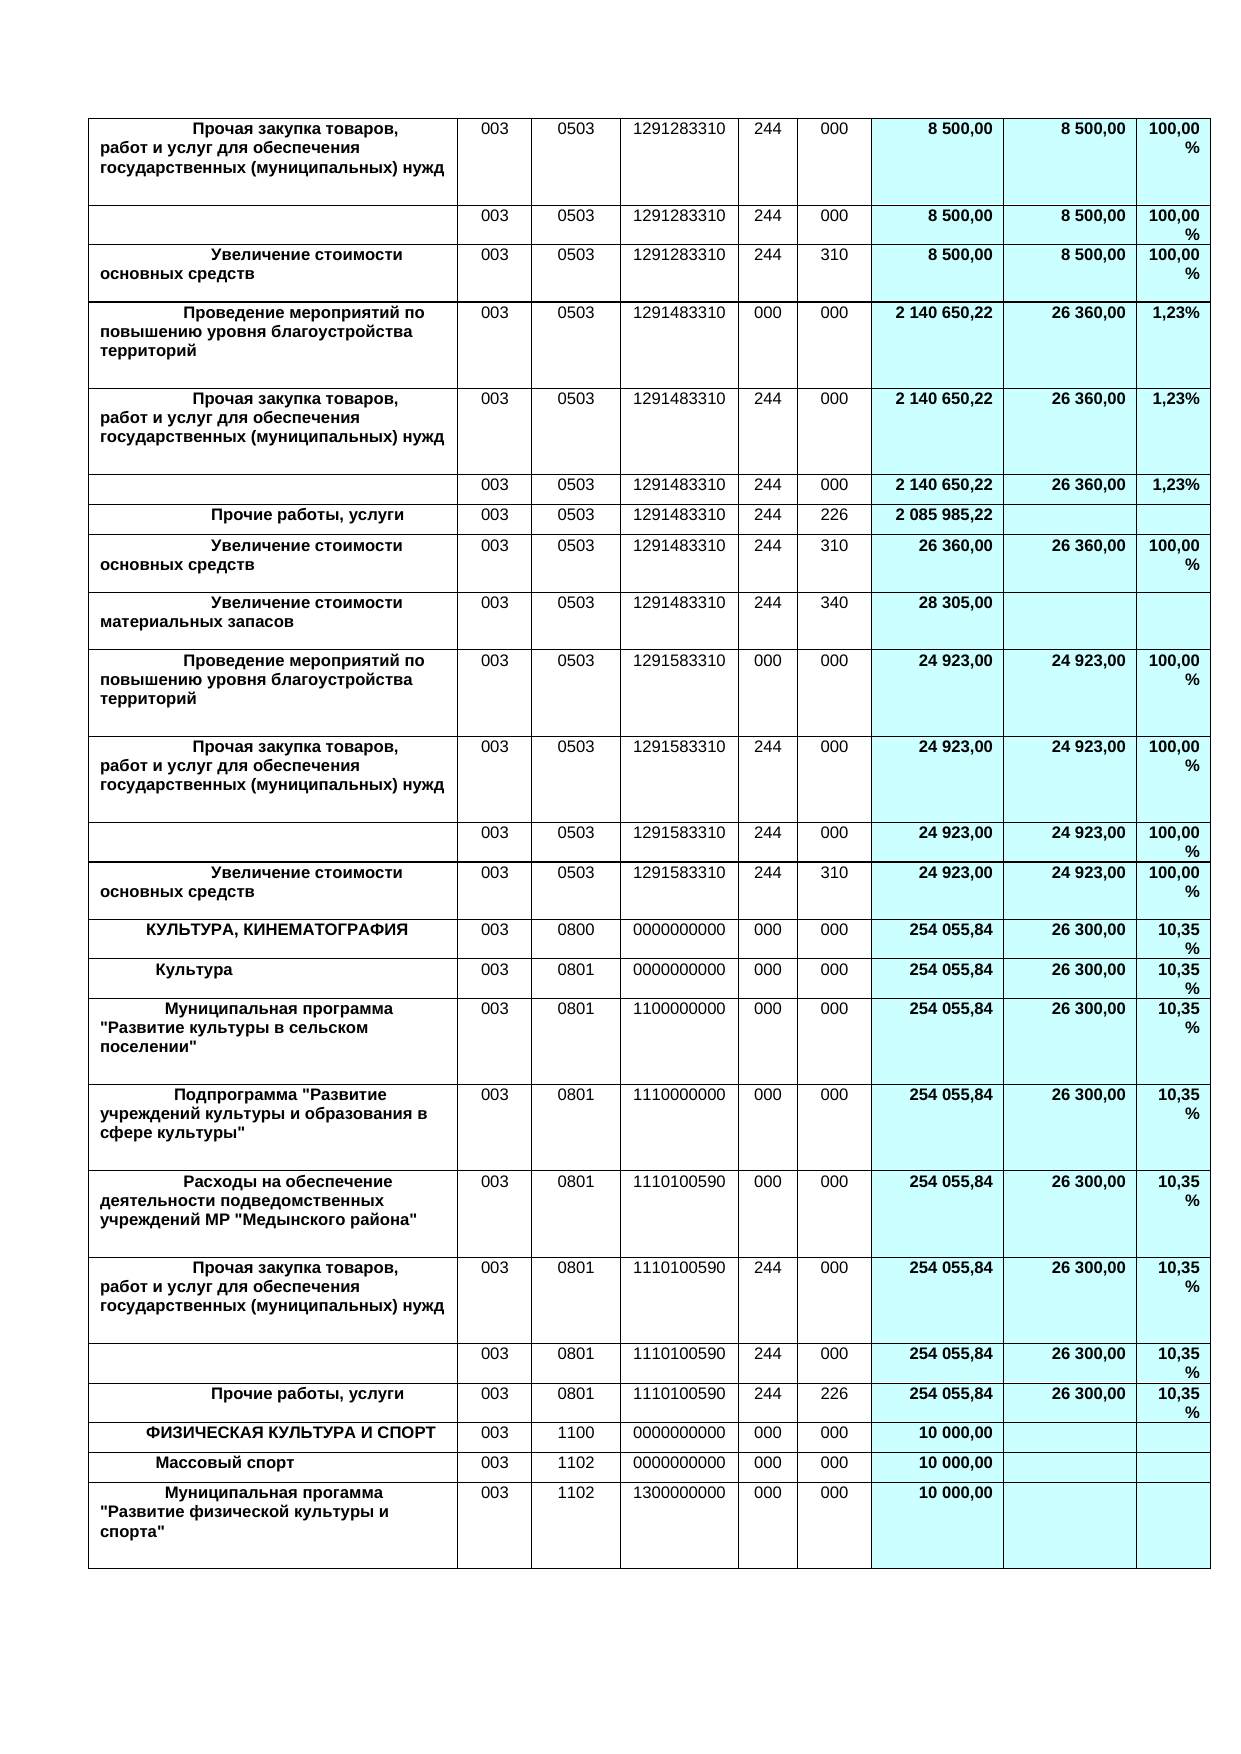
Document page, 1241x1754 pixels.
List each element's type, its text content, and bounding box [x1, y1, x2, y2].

table_cell 24 923,00 [872, 863, 1003, 919]
table_cell 0503 [532, 389, 620, 474]
table_cell 000 [798, 823, 871, 861]
table_cell 26 300,00 [1004, 959, 1136, 998]
table_cell 254 055,84 [872, 1085, 1003, 1170]
table_cell 003 [458, 593, 531, 649]
table_cell 24 923,00 [1004, 650, 1136, 736]
table_cell 0503 [532, 119, 620, 204]
table_cell 244 [739, 737, 797, 822]
table_cell [1211, 861, 1240, 919]
table_cell 003 [458, 650, 531, 736]
table_cell 2 140 650,22 [872, 475, 1003, 504]
table_cell 003 [458, 245, 531, 301]
table_cell Расходы на обеспечение деятельности подведомственных учреждений МР "Медынского района" [89, 1171, 457, 1257]
table_cell 003 [458, 999, 531, 1084]
table_cell 28 305,00 [872, 593, 1003, 649]
table_cell 0503 [532, 650, 620, 736]
table_cell 000 [798, 959, 871, 998]
table_cell 1102 [532, 1483, 620, 1568]
table_cell 24 923,00 [872, 737, 1003, 822]
table_cell Увеличение стоимости основных средств [89, 245, 457, 301]
table_cell 100,00% [1137, 206, 1210, 244]
table_cell 0801 [532, 959, 620, 998]
table_cell 0801 [532, 1085, 620, 1170]
table_cell 226 [798, 505, 871, 534]
table_cell 003 [458, 1453, 531, 1482]
table_cell 1291283310 [621, 245, 738, 301]
table_cell [89, 823, 457, 861]
table_cell 0000000000 [621, 1453, 738, 1482]
table_cell 0801 [532, 1258, 620, 1343]
table_cell [1211, 998, 1240, 1084]
table_cell 26 300,00 [1004, 1384, 1136, 1422]
table_cell 1,23% [1137, 389, 1210, 474]
table_cell ФИЗИЧЕСКАЯ КУЛЬТУРА И СПОРТ [89, 1423, 457, 1452]
table_cell Прочая закупка товаров, работ и услуг для обеспечения государственных (муниципальных) нужд [89, 1258, 457, 1343]
table_cell 0000000000 [621, 920, 738, 958]
table_cell 244 [739, 1384, 797, 1422]
table_cell 8 500,00 [1004, 245, 1136, 301]
table_cell 2 140 650,22 [872, 389, 1003, 474]
table_cell 310 [798, 863, 871, 919]
table_cell [1004, 1483, 1136, 1568]
table_cell [1211, 1084, 1240, 1170]
table_cell 244 [739, 389, 797, 474]
table_cell 26 360,00 [1004, 389, 1136, 474]
table_cell 000 [739, 920, 797, 958]
table_cell 1291483310 [621, 593, 738, 649]
table_cell Проведение мероприятий по повышению уровня благоустройства территорий [89, 650, 457, 736]
table_cell 0000000000 [621, 959, 738, 998]
table_cell [1004, 593, 1136, 649]
table_cell 003 [458, 389, 531, 474]
table_cell 26 360,00 [1004, 535, 1136, 592]
table_cell 000 [739, 1483, 797, 1568]
table_cell Подпрограмма "Развитие учреждений культуры и образования в сфере культуры" [89, 1085, 457, 1170]
table_cell Прочая закупка товаров, работ и услуг для обеспечения государственных (муниципальных) нужд [89, 119, 457, 204]
table_cell 1110000000 [621, 1085, 738, 1170]
table_cell [89, 1344, 457, 1382]
table_cell 10,35% [1137, 1085, 1210, 1170]
table_cell [1137, 505, 1210, 534]
table_cell [1211, 1257, 1240, 1343]
table_cell 0503 [532, 245, 620, 301]
table_cell 000 [739, 303, 797, 388]
table_cell 244 [739, 475, 797, 504]
table_cell 0801 [532, 1171, 620, 1257]
table_cell Прочие работы, услуги [89, 1384, 457, 1422]
table_cell [1137, 1483, 1210, 1568]
table_cell 244 [739, 535, 797, 592]
table_cell 1102 [532, 1453, 620, 1482]
table_cell 000 [798, 999, 871, 1084]
table_cell [1211, 1383, 1240, 1422]
table_cell 000 [798, 650, 871, 736]
table_cell [89, 475, 457, 504]
table_cell 0503 [532, 303, 620, 388]
table_cell 1300000000 [621, 1483, 738, 1568]
table_cell 1291583310 [621, 737, 738, 822]
table_cell 1,23% [1137, 475, 1210, 504]
table_cell 254 055,84 [872, 1171, 1003, 1257]
table_cell 000 [798, 206, 871, 244]
table_cell 003 [458, 1344, 531, 1382]
table_cell 24 923,00 [1004, 737, 1136, 822]
table_cell [1211, 1170, 1240, 1257]
table_cell 26 300,00 [1004, 920, 1136, 958]
table_cell 10,35% [1137, 1171, 1210, 1257]
table_cell 000 [739, 1423, 797, 1452]
table_cell 244 [739, 593, 797, 649]
table_cell 1291483310 [621, 389, 738, 474]
table_cell [89, 206, 457, 244]
table_cell [1211, 474, 1240, 504]
table_cell [1211, 919, 1240, 958]
table_cell 003 [458, 737, 531, 822]
table_cell 24 923,00 [872, 650, 1003, 736]
table_cell 000 [798, 303, 871, 388]
table_cell [1004, 505, 1136, 534]
table_cell 100,00% [1137, 245, 1210, 301]
table_cell 244 [739, 206, 797, 244]
table_cell 244 [739, 119, 797, 204]
table_cell 340 [798, 593, 871, 649]
table_cell Проведение мероприятий по повышению уровня благоустройства территорий [89, 303, 457, 388]
table_cell 26 360,00 [872, 535, 1003, 592]
table_cell 003 [458, 1085, 531, 1170]
table_cell 003 [458, 1384, 531, 1422]
table_cell [1211, 534, 1240, 592]
table_cell 003 [458, 920, 531, 958]
table_cell 000 [798, 1258, 871, 1343]
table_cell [89, 1483, 457, 1568]
table_cell 1291483310 [621, 475, 738, 504]
table_cell [1004, 1423, 1136, 1452]
table_cell 0503 [532, 737, 620, 822]
table_cell 0801 [532, 1344, 620, 1382]
table_cell 100,00% [1137, 535, 1210, 592]
table_cell 8 500,00 [872, 119, 1003, 204]
table_cell 244 [739, 1258, 797, 1343]
table_cell 003 [458, 475, 531, 504]
table_cell 100,00% [1137, 863, 1210, 919]
table_cell 1100000000 [621, 999, 738, 1084]
table_cell 000 [798, 1453, 871, 1482]
table_cell 100,00% [1137, 737, 1210, 822]
table_cell 000 [739, 650, 797, 736]
table_cell 26 300,00 [1004, 1344, 1136, 1382]
table_cell 244 [739, 823, 797, 861]
table_cell 0000000000 [621, 1423, 738, 1452]
table_cell 24 923,00 [1004, 863, 1136, 919]
table_cell 244 [739, 1344, 797, 1382]
table_cell 310 [798, 535, 871, 592]
table_cell 254 055,84 [872, 920, 1003, 958]
table_cell 254 055,84 [872, 999, 1003, 1084]
table_cell 000 [798, 389, 871, 474]
table_cell Прочая закупка товаров, работ и услуг для обеспечения государственных (муниципальных) нужд [89, 389, 457, 474]
table_cell 1291583310 [621, 823, 738, 861]
table_cell 2 085 985,22 [872, 505, 1003, 534]
table_cell 1291583310 [621, 650, 738, 736]
table_cell 1291483310 [621, 535, 738, 592]
table_cell 0503 [532, 505, 620, 534]
table_cell 0800 [532, 920, 620, 958]
table_cell Муниципальная программа "Развитие культуры в сельском поселении" [89, 999, 457, 1084]
table_cell 0503 [532, 206, 620, 244]
table_cell Увеличение стоимости основных средств [89, 863, 457, 919]
table_cell 26 360,00 [1004, 303, 1136, 388]
table_cell 1291283310 [621, 206, 738, 244]
table_cell Увеличение стоимости основных средств [89, 535, 457, 592]
table_cell 244 [739, 245, 797, 301]
table_cell 003 [458, 823, 531, 861]
table_cell 003 [458, 303, 531, 388]
table_cell 1,23% [1137, 303, 1210, 388]
table_cell 24 923,00 [1004, 823, 1136, 861]
table_cell 10,35% [1137, 1384, 1210, 1422]
table_cell 003 [458, 1258, 531, 1343]
table_cell 003 [458, 535, 531, 592]
table_cell [1211, 205, 1240, 244]
table_cell [1137, 1453, 1210, 1482]
table_cell 26 360,00 [1004, 475, 1136, 504]
table_cell 003 [458, 1483, 531, 1568]
table_cell [1137, 593, 1210, 649]
table_cell 1110100590 [621, 1384, 738, 1422]
table_cell 8 500,00 [872, 206, 1003, 244]
table_cell 254 055,84 [872, 1344, 1003, 1382]
table_cell 000 [798, 737, 871, 822]
table_cell 26 300,00 [1004, 1258, 1136, 1343]
table_cell Прочая закупка товаров, работ и услуг для обеспечения государственных (муниципальных) нужд [89, 737, 457, 822]
table_cell 0801 [532, 1384, 620, 1422]
table_cell 000 [739, 1085, 797, 1170]
table_cell [1211, 1343, 1240, 1382]
table_cell 26 300,00 [1004, 1085, 1136, 1170]
table_cell 10,35% [1137, 1344, 1210, 1382]
table_cell 10,35% [1137, 1258, 1210, 1343]
table_cell [1211, 504, 1240, 534]
table_cell [1211, 649, 1240, 736]
table_cell 0503 [532, 593, 620, 649]
table_cell 1110100590 [621, 1171, 738, 1257]
table_cell 244 [739, 863, 797, 919]
table_cell 000 [798, 1171, 871, 1257]
table_cell 003 [458, 119, 531, 204]
table_cell 100,00% [1137, 650, 1210, 736]
table_cell 1110100590 [621, 1344, 738, 1382]
table_cell 24 923,00 [872, 823, 1003, 861]
table_cell 1110100590 [621, 1258, 738, 1343]
table_cell 10 000,00 [872, 1483, 1003, 1568]
table_cell 003 [458, 1423, 531, 1452]
table_cell 0503 [532, 823, 620, 861]
table_cell 1291483310 [621, 303, 738, 388]
table_cell 000 [798, 1344, 871, 1382]
table_cell 003 [458, 959, 531, 998]
table_cell 0801 [532, 999, 620, 1084]
table_cell 000 [798, 1483, 871, 1568]
table_cell 10 000,00 [872, 1453, 1003, 1482]
table_cell 1100 [532, 1423, 620, 1452]
table_cell 003 [458, 206, 531, 244]
table_cell 100,00% [1137, 119, 1210, 204]
table_cell КУЛЬТУРА, КИНЕМАТОГРАФИЯ [89, 920, 457, 958]
table_cell 000 [739, 999, 797, 1084]
table_cell 10,35% [1137, 920, 1210, 958]
table_cell 1291483310 [621, 505, 738, 534]
table_cell 003 [458, 1171, 531, 1257]
table_cell Увеличение стоимости материальных запасов [89, 593, 457, 649]
table_cell 10 000,00 [872, 1423, 1003, 1452]
table_cell [1004, 1453, 1136, 1482]
table_cell 310 [798, 245, 871, 301]
table_cell 000 [739, 959, 797, 998]
table_cell [1211, 592, 1240, 649]
table_cell [1211, 1482, 1240, 1568]
table_cell 003 [458, 863, 531, 919]
table_cell [1211, 958, 1240, 998]
table_cell [1211, 1452, 1240, 1482]
table_cell 000 [798, 1085, 871, 1170]
table_cell [1211, 118, 1240, 204]
table_cell [1211, 1422, 1240, 1452]
table_cell [1137, 1423, 1210, 1452]
table_cell 000 [798, 119, 871, 204]
table_cell 0503 [532, 535, 620, 592]
table_cell 10,35% [1137, 959, 1210, 998]
table_cell 8 500,00 [872, 245, 1003, 301]
table_cell [1211, 301, 1240, 388]
table_cell 26 300,00 [1004, 999, 1136, 1084]
table_cell 2 140 650,22 [872, 303, 1003, 388]
table_cell 8 500,00 [1004, 206, 1136, 244]
table_cell 10,35% [1137, 999, 1210, 1084]
table_cell Массовый спорт [89, 1453, 457, 1482]
table_cell 000 [739, 1171, 797, 1257]
table_cell 226 [798, 1384, 871, 1422]
table_cell 26 300,00 [1004, 1171, 1136, 1257]
table_cell 254 055,84 [872, 1258, 1003, 1343]
table_cell 000 [739, 1453, 797, 1482]
table_cell 000 [798, 475, 871, 504]
table_cell 254 055,84 [872, 1384, 1003, 1422]
table_cell 1291283310 [621, 119, 738, 204]
table_cell 8 500,00 [1004, 119, 1136, 204]
table_cell 000 [798, 920, 871, 958]
table_cell 1291583310 [621, 863, 738, 919]
table_cell 0503 [532, 863, 620, 919]
table_cell 0503 [532, 475, 620, 504]
table_cell 003 [458, 505, 531, 534]
table_cell 000 [798, 1423, 871, 1452]
table_cell 244 [739, 505, 797, 534]
table_cell 100,00% [1137, 823, 1210, 861]
table_cell [1211, 388, 1240, 474]
table_cell [1211, 822, 1240, 861]
table_cell 254 055,84 [872, 959, 1003, 998]
table_cell [1211, 244, 1240, 301]
table_cell Прочие работы, услуги [89, 505, 457, 534]
table_cell Культура [89, 959, 457, 998]
table_cell [1211, 736, 1240, 822]
